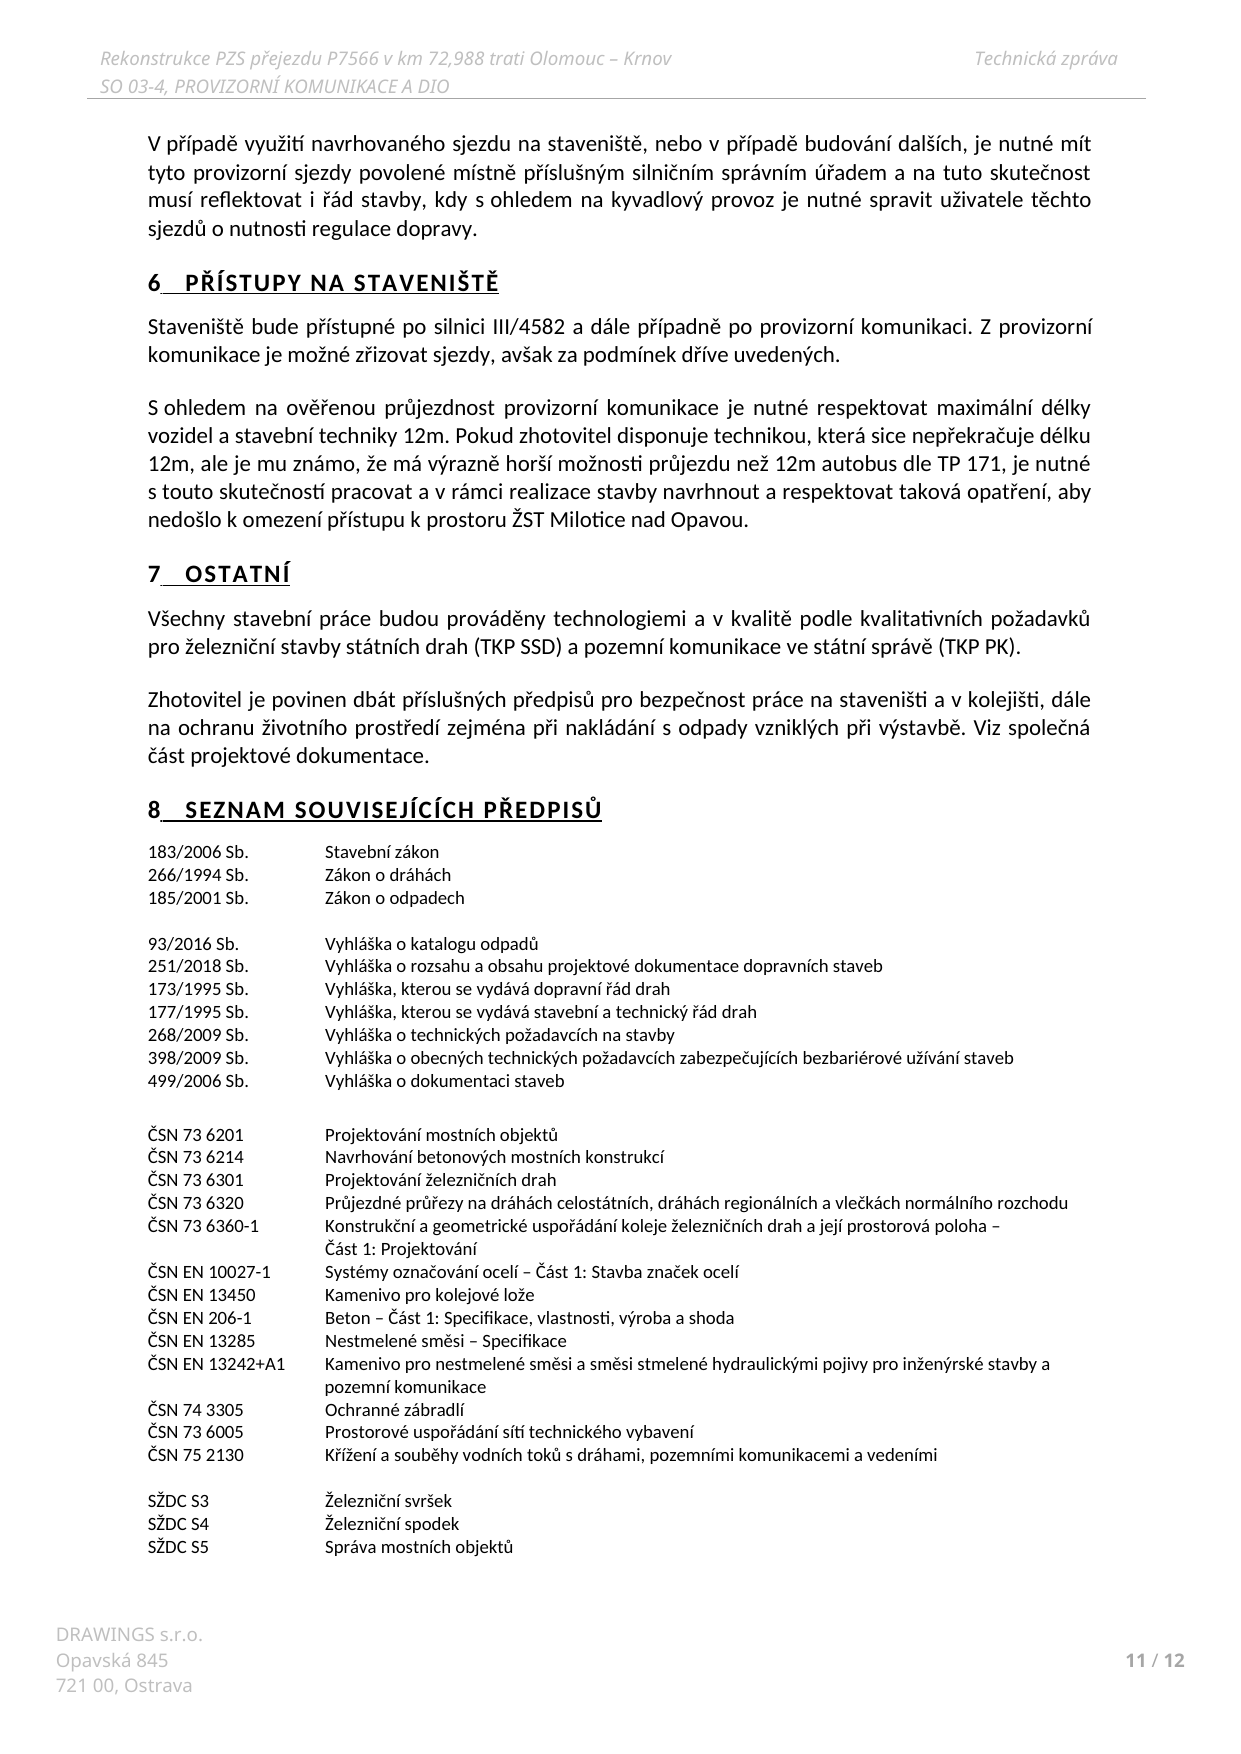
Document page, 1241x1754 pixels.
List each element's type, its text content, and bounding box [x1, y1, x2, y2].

text 183/2006 Sb. Stavební zákon [148, 840, 1092, 863]
text Ostatní [148, 558, 1092, 589]
text 499/2006 Sb. Vyhláška o dokumentaci staveb [148, 1069, 1092, 1092]
text Zhotovitel je povinen dbát příslušných předpisů pro bezpečnost práce na staveništi a v kolejišti, dále na ochranu životního prostředí zejména při nakládání s odpady vzniklých při výstavbě. Viz společná část projektové dokumentace. [148, 685, 1092, 769]
text 266/1994 Sb. Zákon o dráhách [148, 863, 1092, 886]
text 173/1995 Sb. Vyhláška, kterou se vydává dopravní řád drah [148, 978, 1092, 1001]
text ČSN 75 2130 Křížení a souběhy vodních toků s dráhami, pozemními komunikacemi a vedeními [148, 1443, 1092, 1466]
text ČSN 73 6360-1 Konstrukční a geometrické uspořádání koleje železničních drah a její prostorová poloha – [148, 1214, 1092, 1237]
text ČSN 73 6214 Navrhování betonových mostních konstrukcí [148, 1146, 1092, 1168]
text 177/1995 Sb. Vyhláška, kterou se vydává stavební a technický řád drah [148, 1001, 1092, 1023]
text ČSN EN 13242+A1 Kamenivo pro nestmelené směsi a směsi stmelené hydraulickými pojivy pro inženýrské stavby a pozemní komunikace [148, 1352, 1092, 1398]
text Všechny stavební práce budou prováděny technologiemi a v kvalitě podle kvalitativních požadavků pro železniční stavby státních drah (TKP SSD) a pozemní komunikace ve státní správě (TKP PK). [148, 604, 1092, 660]
text SŽDC S3 Železniční svršek [148, 1489, 1092, 1512]
text SŽDC S5 Správa mostních objektů [148, 1535, 1092, 1558]
text Staveniště bude přístupné po silnici III/4582 a dále případně po provizorní komunikaci. Z provizorní komunikace je možné zřizovat sjezdy, avšak za podmínek dříve uvedených. [148, 312, 1092, 368]
text 268/2009 Sb. Vyhláška o technických požadavcích na stavby [148, 1023, 1092, 1046]
text SŽDC S4 Železniční spodek [148, 1512, 1092, 1535]
text V případě využití navrhovaného sjezdu na staveniště, nebo v případě budování dalších, je nutné mít tyto provizorní sjezdy povolené místně příslušným silničním správním úřadem a na tuto skutečnost musí reflektovat i řád stavby, kdy s ohledem na kyvadlový provoz je nutné spravit uživatele těchto sjezdů o nutnosti regulace dopravy. [148, 129, 1092, 242]
text Přístupy na staveniště [148, 267, 1092, 297]
text ČSN EN 13450 Kamenivo pro kolejové lože [148, 1283, 1092, 1306]
text ČSN 73 6320 Průjezdné průřezy na dráhách celostátních, dráhách regionálních a vlečkách normálního rozchodu [148, 1191, 1092, 1214]
text 93/2016 Sb. Vyhláška o katalogu odpadů [148, 932, 1092, 955]
text ČSN 73 6005 Prostorové uspořádání sítí technického vybavení [148, 1421, 1092, 1443]
text 251/2018 Sb. Vyhláška o rozsahu a obsahu projektové dokumentace dopravních staveb [148, 955, 1092, 978]
text 185/2001 Sb. Zákon o odpadech [148, 886, 1092, 909]
text ČSN 74 3305 Ochranné zábradlí [148, 1398, 1092, 1421]
text ČSN EN 206-1 Beton – Část 1: Specifikace, vlastnosti, výroba a shoda [148, 1306, 1092, 1329]
text 398/2009 Sb. Vyhláška o obecných technických požadavcích zabezpečujících bezbariérové užívání staveb [148, 1046, 1092, 1069]
text ČSN EN 10027-1 Systémy označování ocelí – Část 1: Stavba značek ocelí [148, 1260, 1092, 1283]
text S ohledem na ověřenou průjezdnost provizorní komunikace je nutné respektovat maximální délky vozidel a stavební techniky 12m. Pokud zhotovitel disponuje technikou, která sice nepřekračuje délku 12m, ale je mu známo, že má výrazně horší možnosti průjezdu než 12m autobus dle TP 171, je nutné s touto skutečností pracovat a v rámci realizace stavby navrhnout a respektovat taková opatření, aby nedošlo k omezení přístupu k prostoru ŽST Milotice nad Opavou. [148, 393, 1092, 533]
text ČSN EN 13285 Nestmelené směsi – Specifikace [148, 1329, 1092, 1352]
text Seznam souvisejících předpisů [148, 794, 1092, 825]
text ČSN 73 6201 Projektování mostních objektů [148, 1123, 1092, 1146]
text ČSN 73 6301 Projektování železničních drah [148, 1168, 1092, 1191]
text Část 1: Projektování [148, 1237, 1092, 1260]
